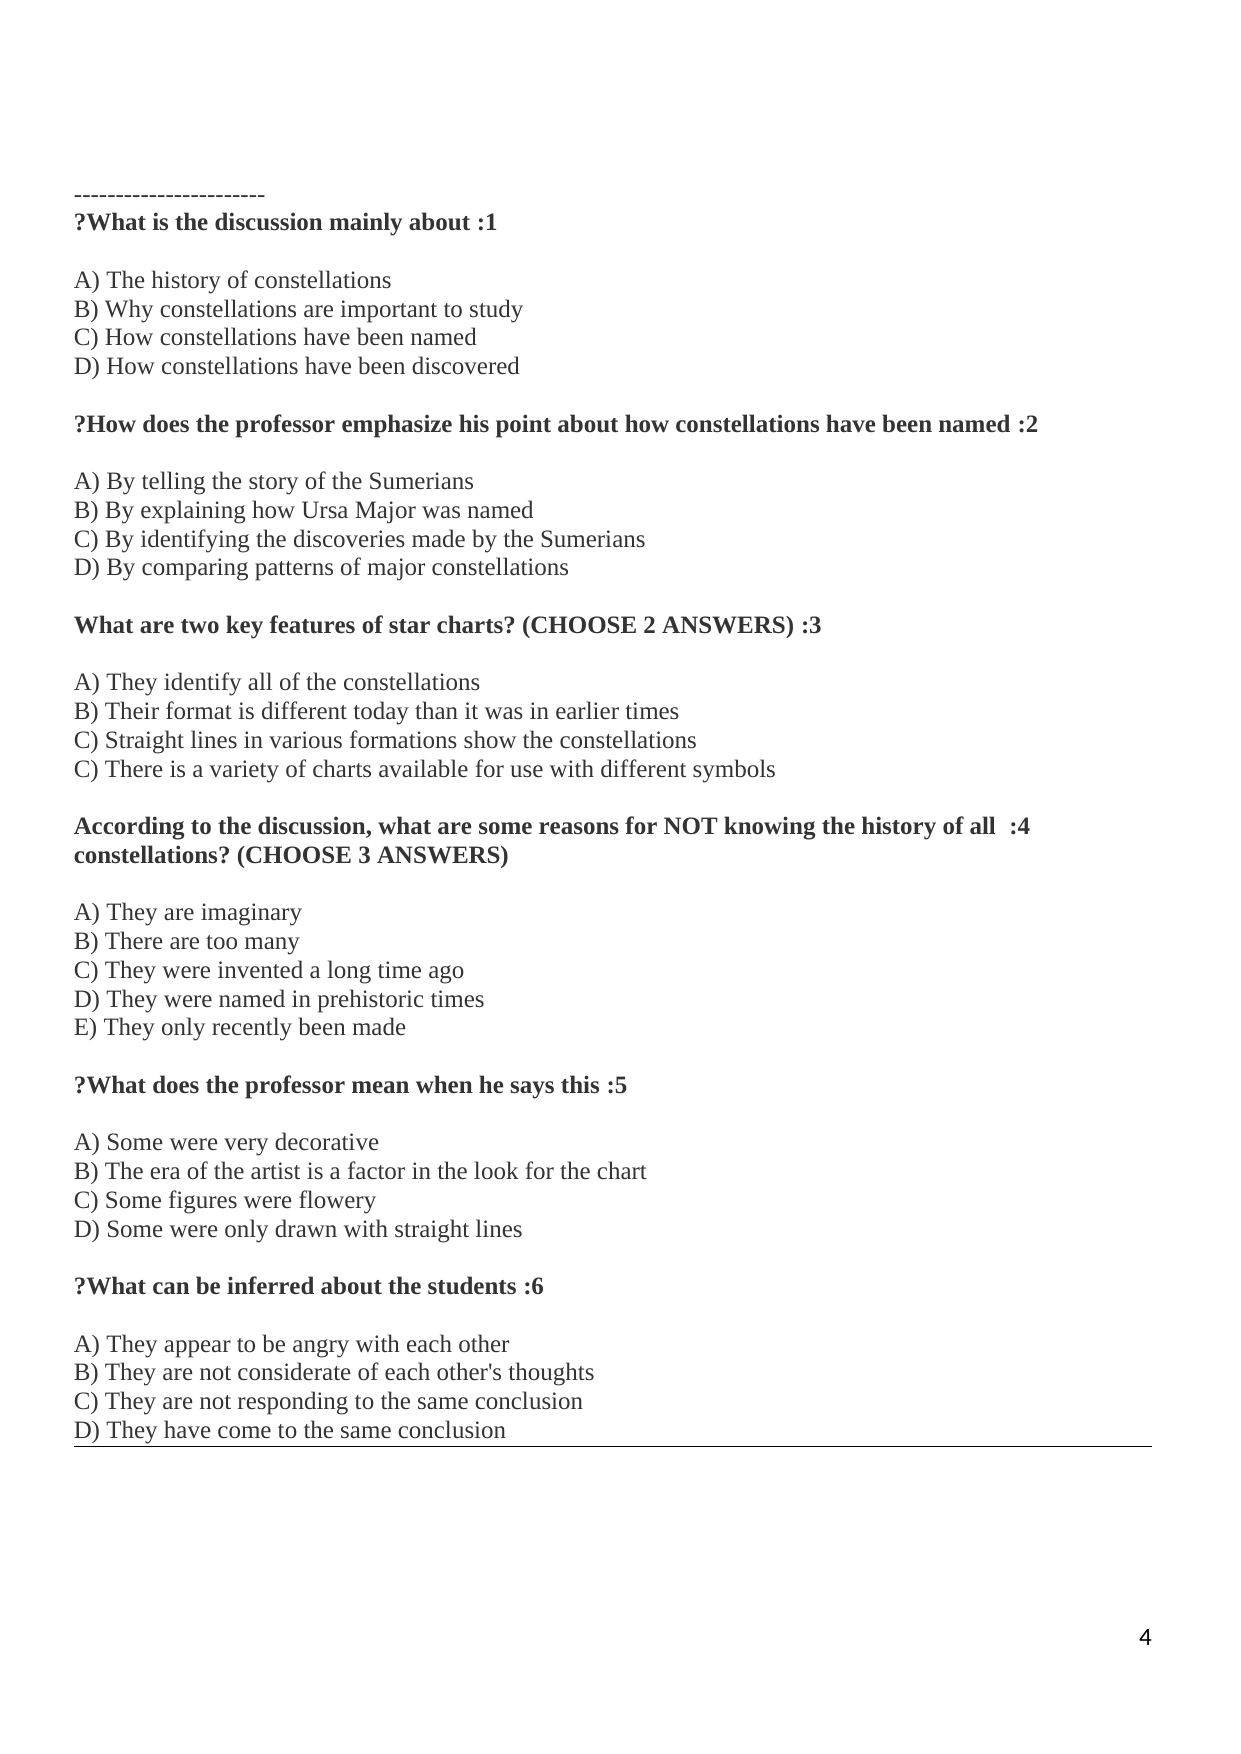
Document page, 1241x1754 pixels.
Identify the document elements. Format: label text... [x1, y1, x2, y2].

text 1: What is the discussion mainly about? A) The history of constellations B) Why constellations are important to study C) How constellations have been named D) How constellations have been discovered 2: How does the professor emphasize his point about how constellations have been named? A) By telling the story of the Sumerians B) By explaining how Ursa Major was named C) By identifying the discoveries made by the Sumerians D) By comparing patterns of major constellations 3: What are two key features of star charts? (CHOOSE 2 ANSWERS) A) They identify all of the constellations B) Their format is different today than it was in earlier times C) Straight lines in various formations show the constellations C) There is a variety of charts available for use with different symbols 4: According to the discussion, what are some reasons for NOT knowing the history of all constellations? (CHOOSE 3 ANSWERS) A) They are imaginary B) There are too many C) They were invented a long time ago D) They were named in prehistoric times E) They only recently been made 5: What does the professor mean when he says this? A) Some were very decorative B) The era of the artist is a factor in the look for the chart C) Some figures were flowery D) Some were only drawn with straight lines 6: What can be inferred about the students? A) They appear to be angry with each other B) They are not considerate of each other's thoughts C) They are not responding to the same conclusion D) They have come to the same conclusion [74, 207, 1152, 1446]
text ----------------------- [74, 150, 1152, 207]
